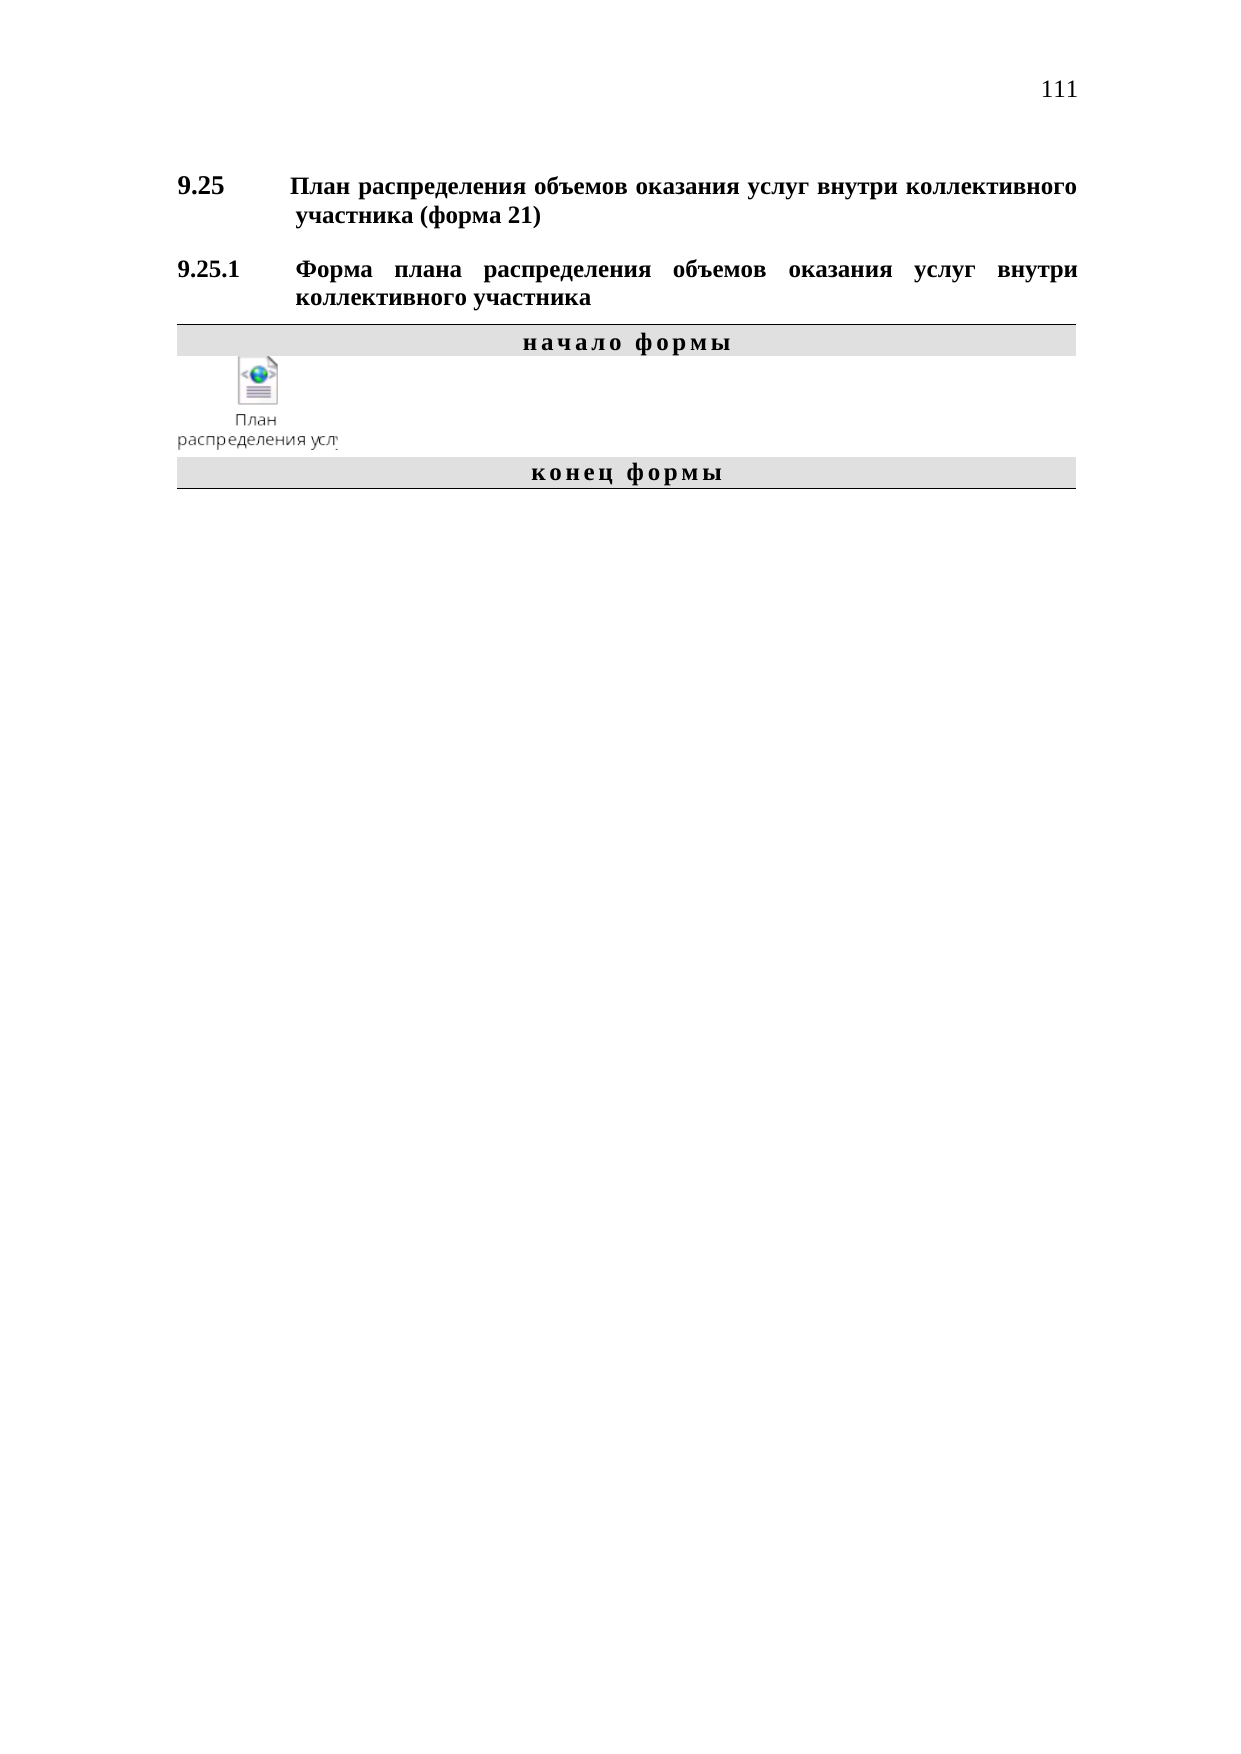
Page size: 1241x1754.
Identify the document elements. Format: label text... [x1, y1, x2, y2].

list План распределения объемов оказания услуг внутри коллективного участника (форма 21) [177, 169, 1078, 229]
text начало формы [177, 325, 1076, 356]
list Форма плана распределения объемов оказания услуг внутри коллективного участника [177, 254, 1078, 311]
text конец формы [177, 457, 1076, 488]
